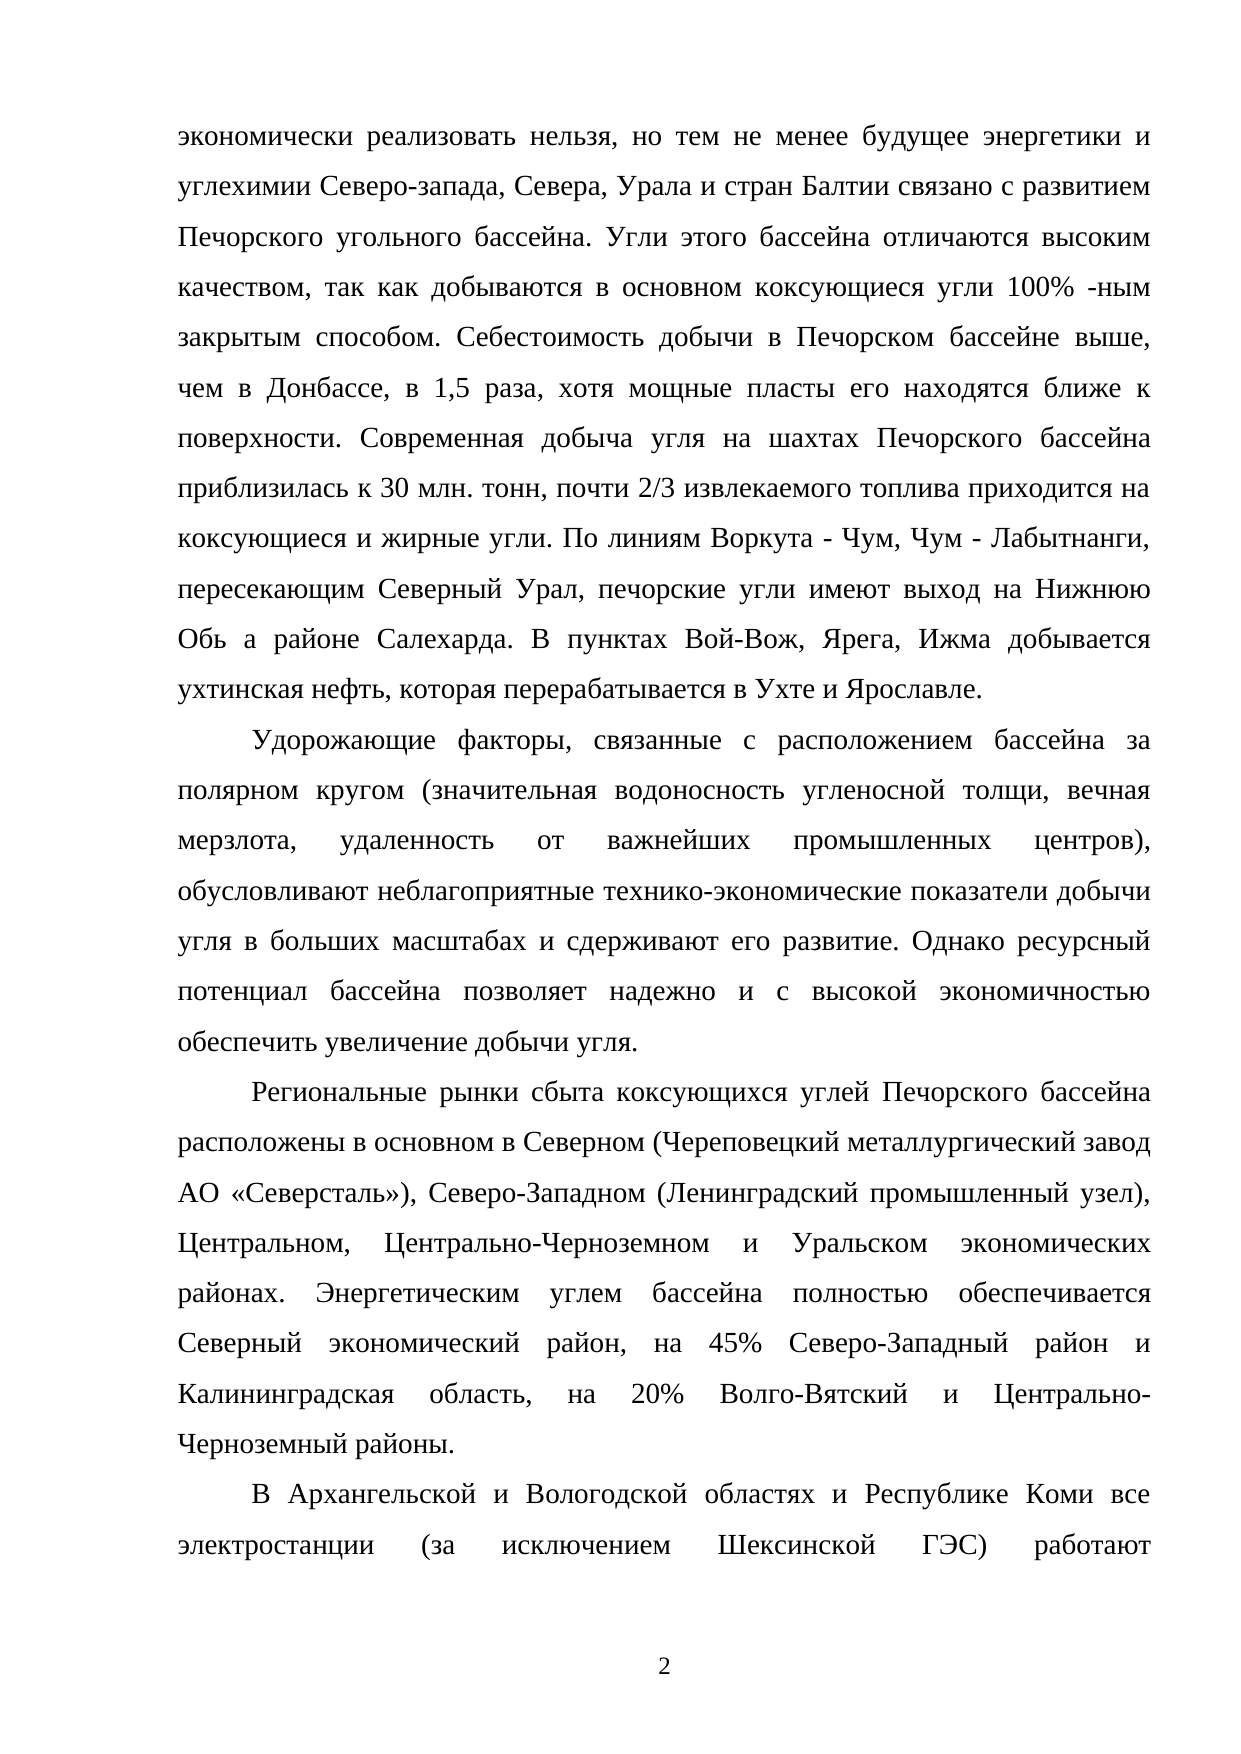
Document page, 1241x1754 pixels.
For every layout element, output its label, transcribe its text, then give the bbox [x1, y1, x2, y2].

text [177, 1477, 1152, 1560]
text Удорожающие факторы, связанные с расположением бассейна за полярном кругом (значительная водоносность угленосной толщи, вечная мерзлота, удаленность от важнейших промышленных центров), обусловливают неблагоприятные технико-экономические показатели добычи угля в больших масштабах и сдерживают его развитие. Однако ресурсный потенциал бассейна позволяет надежно и с высокой экономичностью обеспечить увеличение добычи угля. [177, 722, 1152, 1057]
text Региональные рынки сбыта коксующихся углей Печорского бассейна расположены в основном в Северном (Череповецкий металлургический завод АО «Северсталь»), Северо-Западном (Ленинградский промышленный узел), Центральном, Центрально-Черноземном и Уральском экономических районах. Энергетическим углем бассейна полностью обеспечивается Северный экономический район, на 45% Северо-Западный район и Калининградская область, на 20% Волго-Вятский и Центрально-Черноземный районы. [177, 1074, 1152, 1460]
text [177, 118, 1152, 705]
